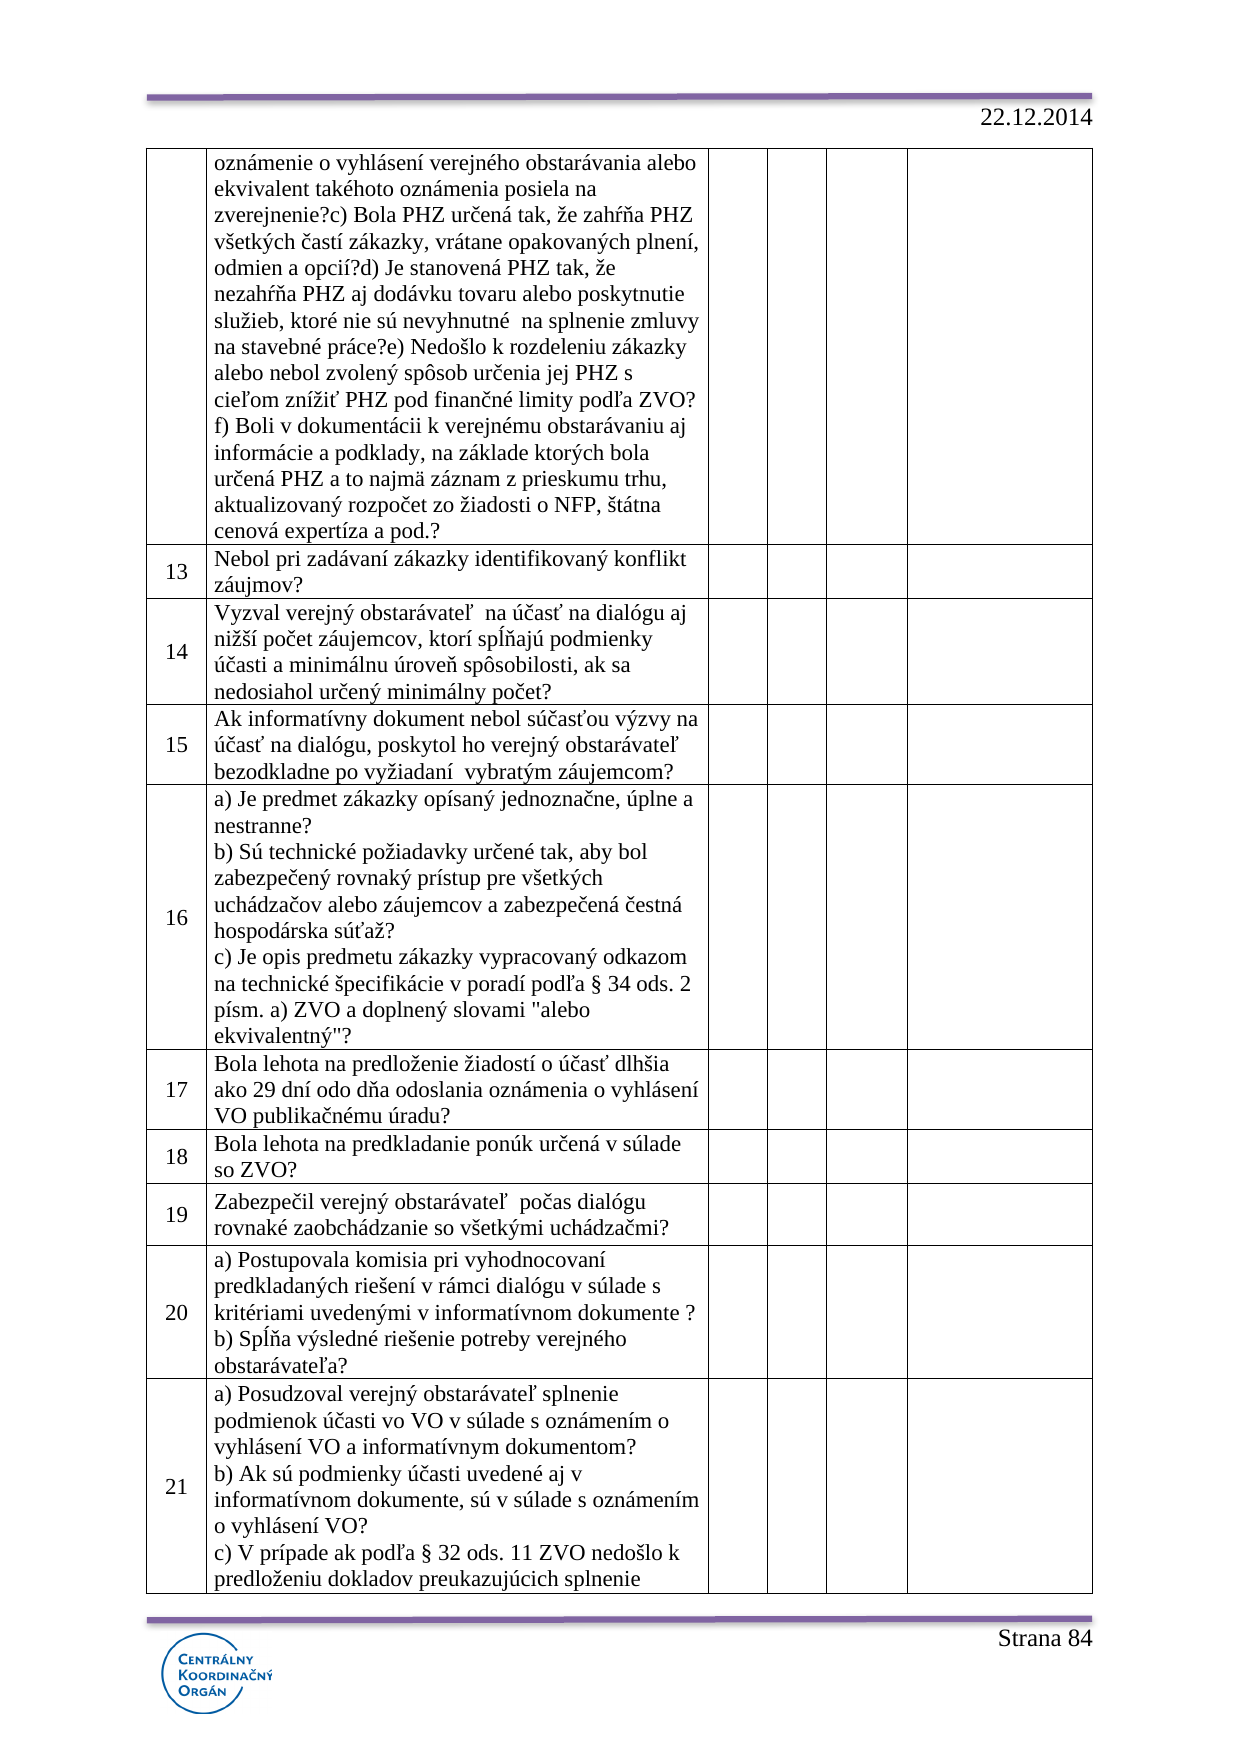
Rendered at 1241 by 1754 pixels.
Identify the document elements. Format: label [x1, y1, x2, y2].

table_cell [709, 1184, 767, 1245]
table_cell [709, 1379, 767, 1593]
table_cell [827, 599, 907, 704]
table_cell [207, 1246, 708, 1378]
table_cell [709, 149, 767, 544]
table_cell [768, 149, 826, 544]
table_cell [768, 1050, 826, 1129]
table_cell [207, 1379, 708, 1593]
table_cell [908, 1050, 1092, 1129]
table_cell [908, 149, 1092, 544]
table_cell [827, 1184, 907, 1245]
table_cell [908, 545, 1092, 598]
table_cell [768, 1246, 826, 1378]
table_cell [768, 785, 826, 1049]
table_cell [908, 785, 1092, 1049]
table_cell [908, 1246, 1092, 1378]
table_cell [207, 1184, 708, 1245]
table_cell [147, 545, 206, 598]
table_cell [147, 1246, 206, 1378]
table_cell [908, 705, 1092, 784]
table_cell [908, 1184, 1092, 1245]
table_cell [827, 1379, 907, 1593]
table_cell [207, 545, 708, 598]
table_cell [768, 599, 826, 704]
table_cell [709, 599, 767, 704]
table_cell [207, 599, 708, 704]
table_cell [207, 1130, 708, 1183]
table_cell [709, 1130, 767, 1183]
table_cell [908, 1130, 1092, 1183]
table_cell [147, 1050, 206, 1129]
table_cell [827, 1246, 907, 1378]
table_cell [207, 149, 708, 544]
picture [159, 1631, 272, 1713]
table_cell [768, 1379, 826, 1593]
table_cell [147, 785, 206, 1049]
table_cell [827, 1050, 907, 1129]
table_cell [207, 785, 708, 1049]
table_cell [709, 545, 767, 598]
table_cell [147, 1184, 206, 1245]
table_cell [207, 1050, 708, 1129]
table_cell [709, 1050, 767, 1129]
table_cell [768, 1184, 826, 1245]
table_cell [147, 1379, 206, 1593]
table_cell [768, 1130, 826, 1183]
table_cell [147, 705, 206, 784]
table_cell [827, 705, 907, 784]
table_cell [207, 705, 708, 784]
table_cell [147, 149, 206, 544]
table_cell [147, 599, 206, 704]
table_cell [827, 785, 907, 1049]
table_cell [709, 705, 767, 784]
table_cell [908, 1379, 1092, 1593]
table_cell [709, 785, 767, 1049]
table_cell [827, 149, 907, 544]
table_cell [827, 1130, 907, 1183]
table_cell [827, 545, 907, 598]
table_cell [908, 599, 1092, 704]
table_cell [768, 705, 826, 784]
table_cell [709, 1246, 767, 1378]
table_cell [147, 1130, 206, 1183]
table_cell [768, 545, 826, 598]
